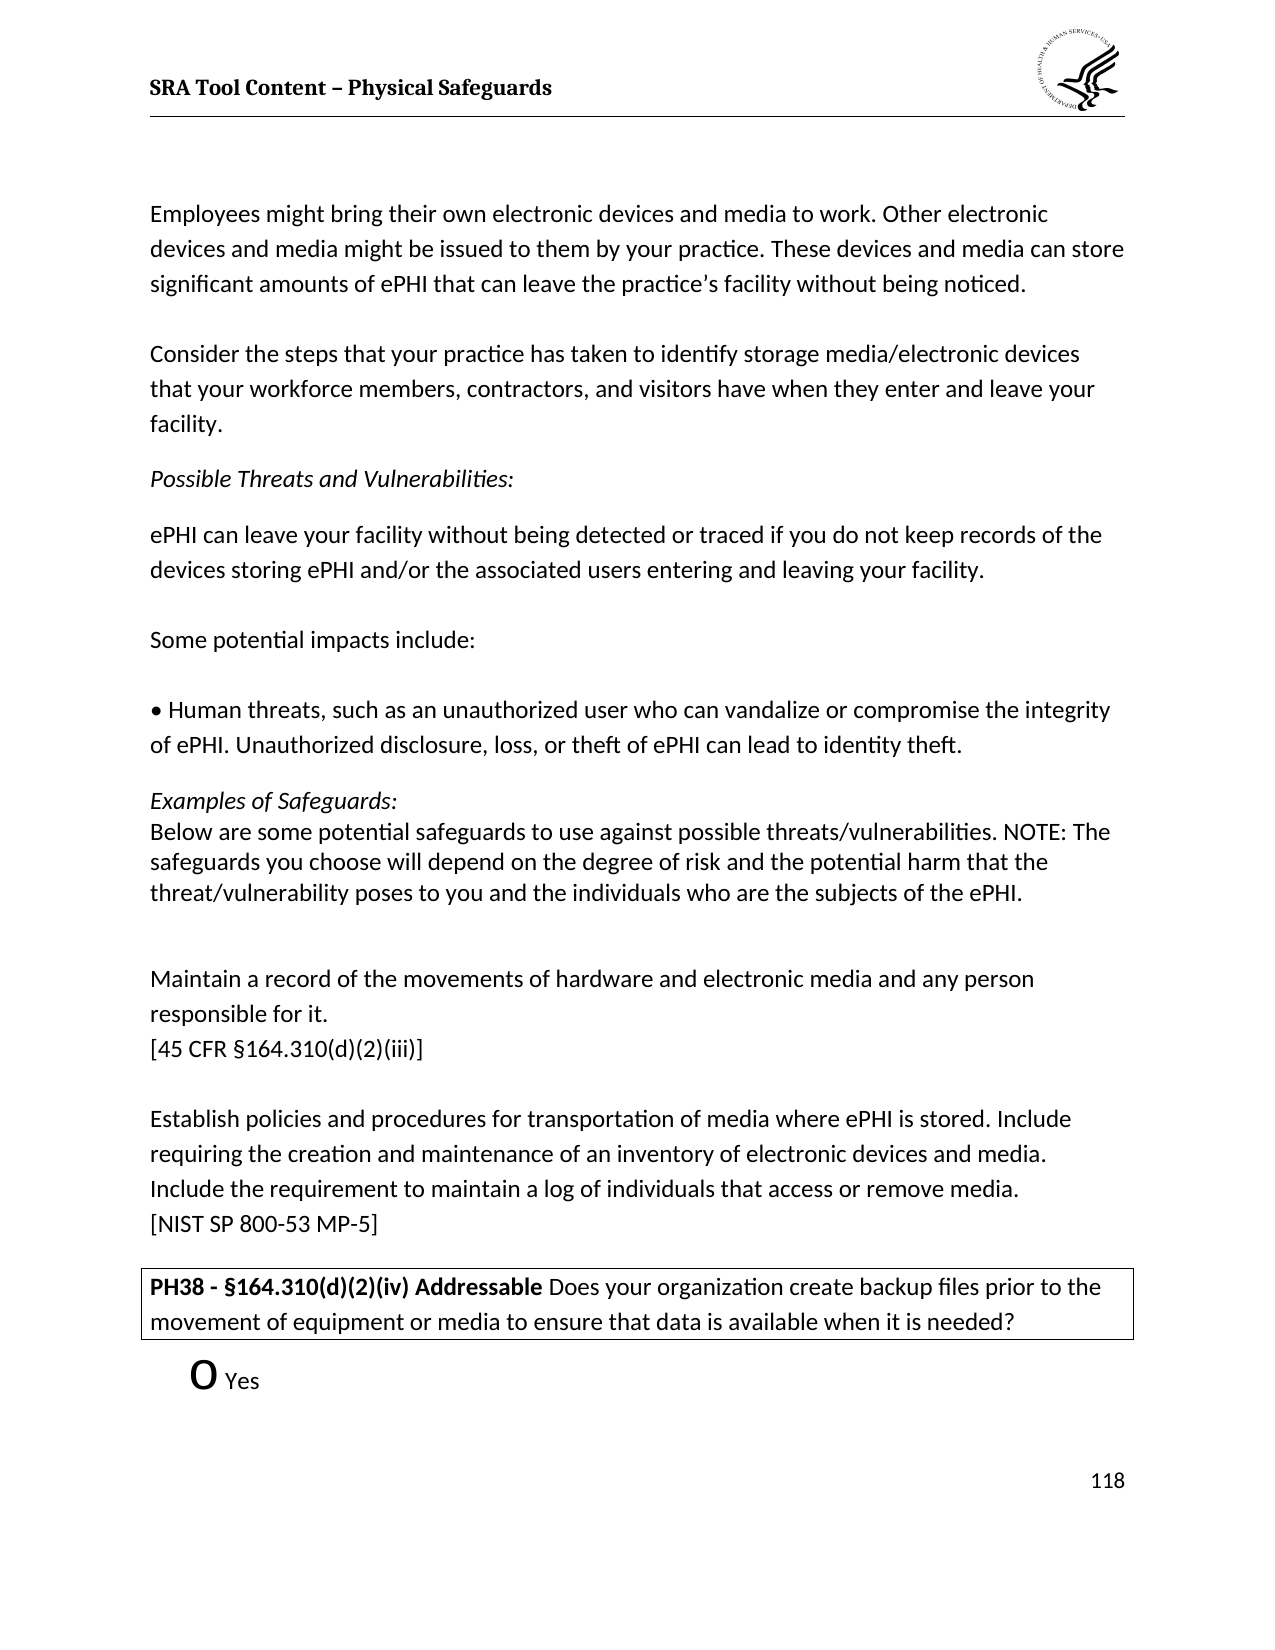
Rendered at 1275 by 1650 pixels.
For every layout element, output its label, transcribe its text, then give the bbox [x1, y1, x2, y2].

text ePHI can leave your facility without being detected or traced if you do not keep records of the devices storing ePHI and/or the associated users entering and leaving your facility. Some potential impacts include: • Human threats, such as an unauthorized user who can vandalize or compromise the integrity of ePHI. Unauthorized disclosure, loss, or theft of ePHI can lead to identity theft. [150, 519, 1125, 760]
text Below are some potential safeguards to use against possible threats/vulnerabilities. NOTE: The safeguards you choose will depend on the degree of risk and the potential harm that the threat/vulnerability poses to you and the individuals who are the subjects of the ePHI. [150, 816, 1125, 907]
text Examples of Safeguards: [150, 785, 1125, 816]
picture [1037, 29, 1119, 111]
subtitle PH38 - §164.310(d)(2)(iv) Addressable Does your organization create backup files prior to the movement of equipment or media to ensure that data is available when it is needed? [142, 1269, 1133, 1339]
text Possible Threats and Vulnerabilities: [150, 463, 1125, 494]
list Yes [187, 1344, 1125, 1406]
text Maintain a record of the movements of hardware and electronic media and any person responsible for it. [45 CFR §164.310(d)(2)(iii)] Establish policies and procedures for transportation of media where ePHI is stored. Include requiring the creation and maintenance of an inventory of electronic devices and media. Include the requirement to maintain a log of individuals that access or remove media. [NIST SP 800-53 MP-5] [150, 963, 1125, 1239]
text Employees might bring their own electronic devices and media to work. Other electronic devices and media might be issued to them by your practice. These devices and media can store significant amounts of ePHI that can leave the practice’s facility without being noticed. Consider the steps that your practice has taken to identify storage media/electronic devices that your workforce members, contractors, and visitors have when they enter and leave your facility. [150, 198, 1125, 438]
